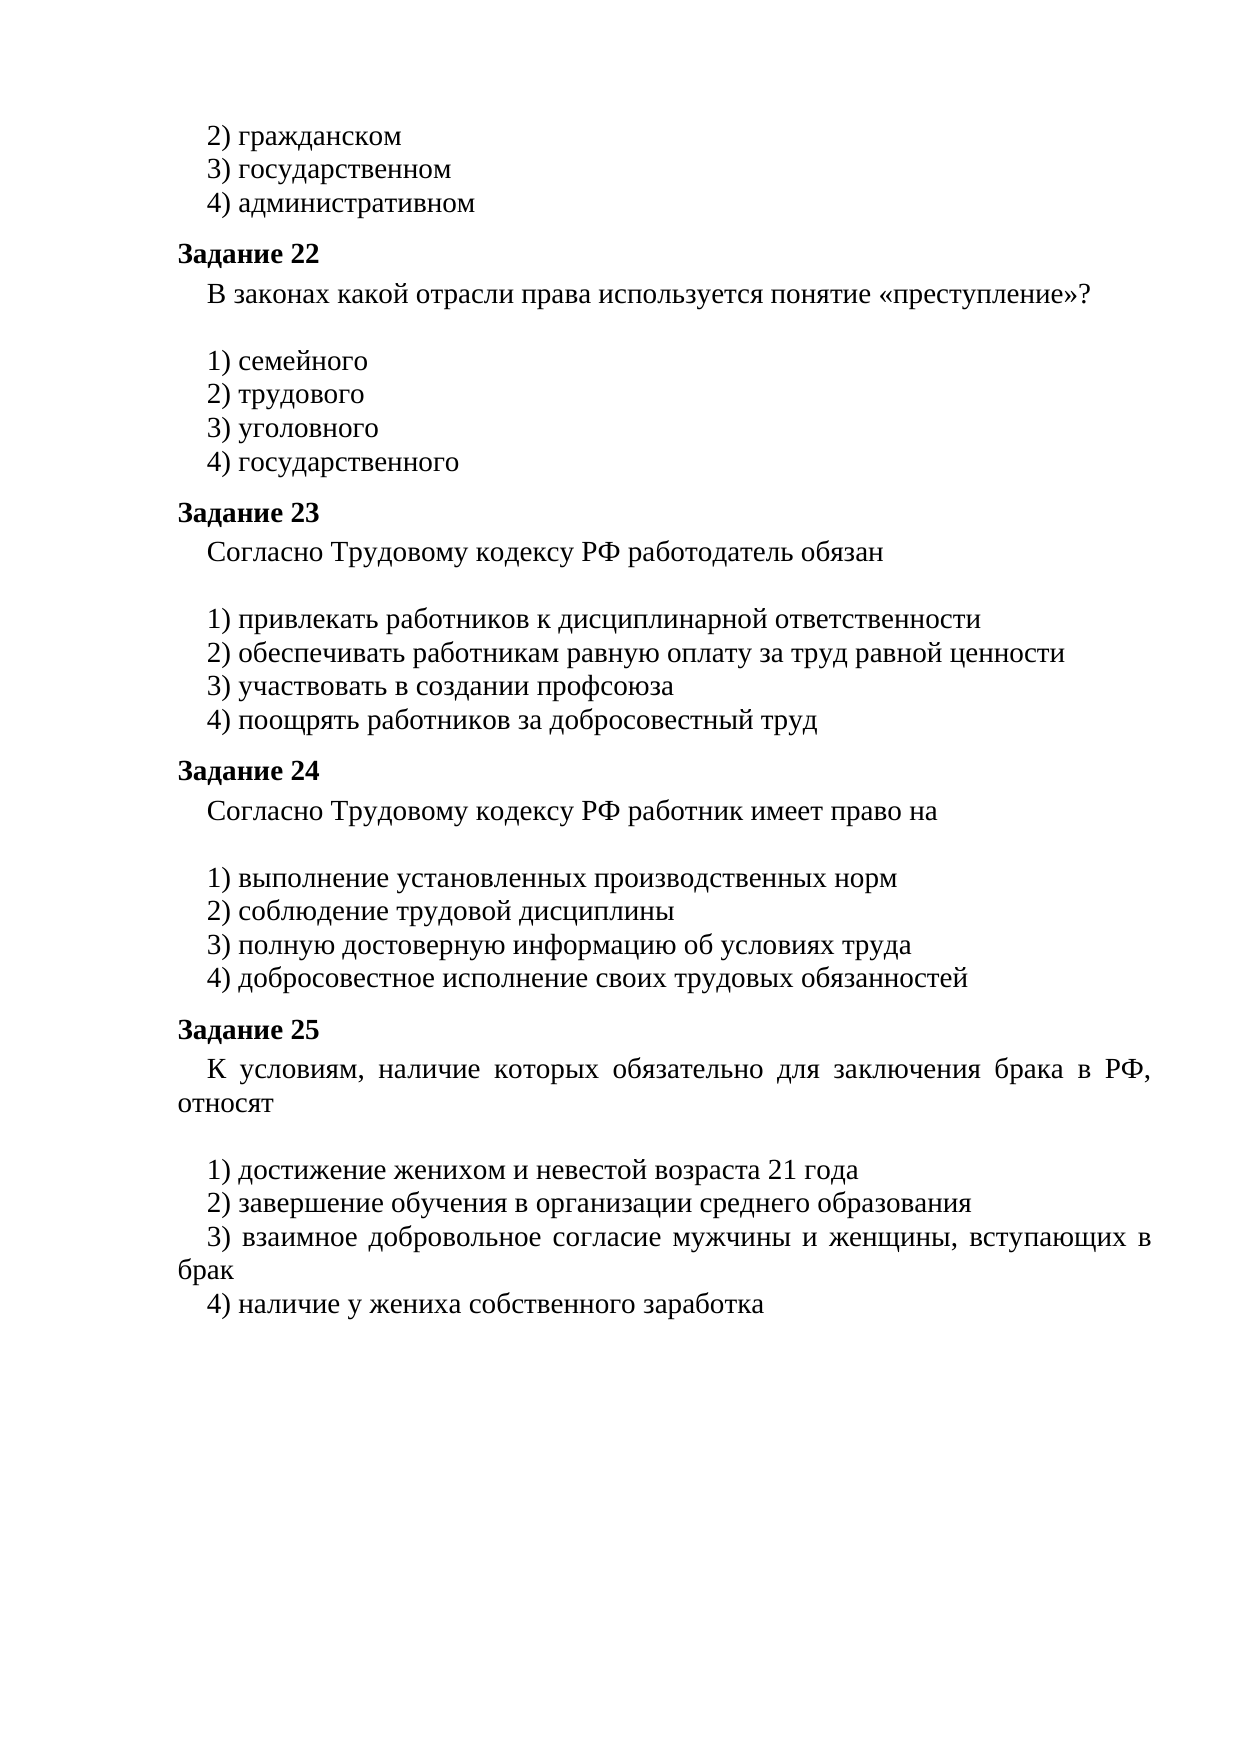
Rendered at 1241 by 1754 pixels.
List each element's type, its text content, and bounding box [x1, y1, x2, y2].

text 3) взаимное добровольное согласие мужчины и женщины, вступающих в брак [177, 1219, 1152, 1286]
text 2) трудового [177, 377, 1152, 410]
text 4) государственного [177, 444, 1152, 477]
text Задание 25 [177, 1012, 1152, 1045]
text Согласно Трудовому кодексу РФ работодатель обязан [177, 534, 1152, 568]
text 2) обеспечивать работникам равную оплату за труд равной ценности [177, 635, 1152, 668]
text 1) достижение женихом и невестой возраста 21 года [177, 1152, 1152, 1185]
text 2) завершение обучения в организации среднего образования [177, 1185, 1152, 1219]
text 3) полную достоверную информацию об условиях труда [177, 927, 1152, 961]
text 3) участвовать в создании профсоюза [177, 668, 1152, 702]
text 2) соблюдение трудовой дисциплины [177, 893, 1152, 927]
text Задание 23 [177, 495, 1152, 528]
text 4) добросовестное исполнение своих трудовых обязанностей [177, 961, 1152, 994]
text 1) выполнение установленных производственных норм [177, 860, 1152, 893]
text 3) государственном [177, 152, 1152, 185]
text В законах какой отрасли права используется понятие «преступление»? [177, 276, 1152, 309]
text 3) уголовного [177, 410, 1152, 444]
text 2) гражданском [177, 118, 1152, 152]
text Согласно Трудовому кодексу РФ работник имеет право на [177, 793, 1152, 826]
text Задание 22 [177, 236, 1152, 270]
text 4) поощрять работников за добросовестный труд [177, 702, 1152, 736]
text К условиям, наличие которых обязательно для заключения брака в РФ, относят [177, 1051, 1152, 1118]
text 4) административном [177, 185, 1152, 219]
text 1) привлекать работников к дисциплинарной ответственности [177, 601, 1152, 635]
text 4) наличие у жениха собственного заработка [177, 1286, 1152, 1319]
text 1) семейного [177, 343, 1152, 377]
text Задание 24 [177, 753, 1152, 787]
